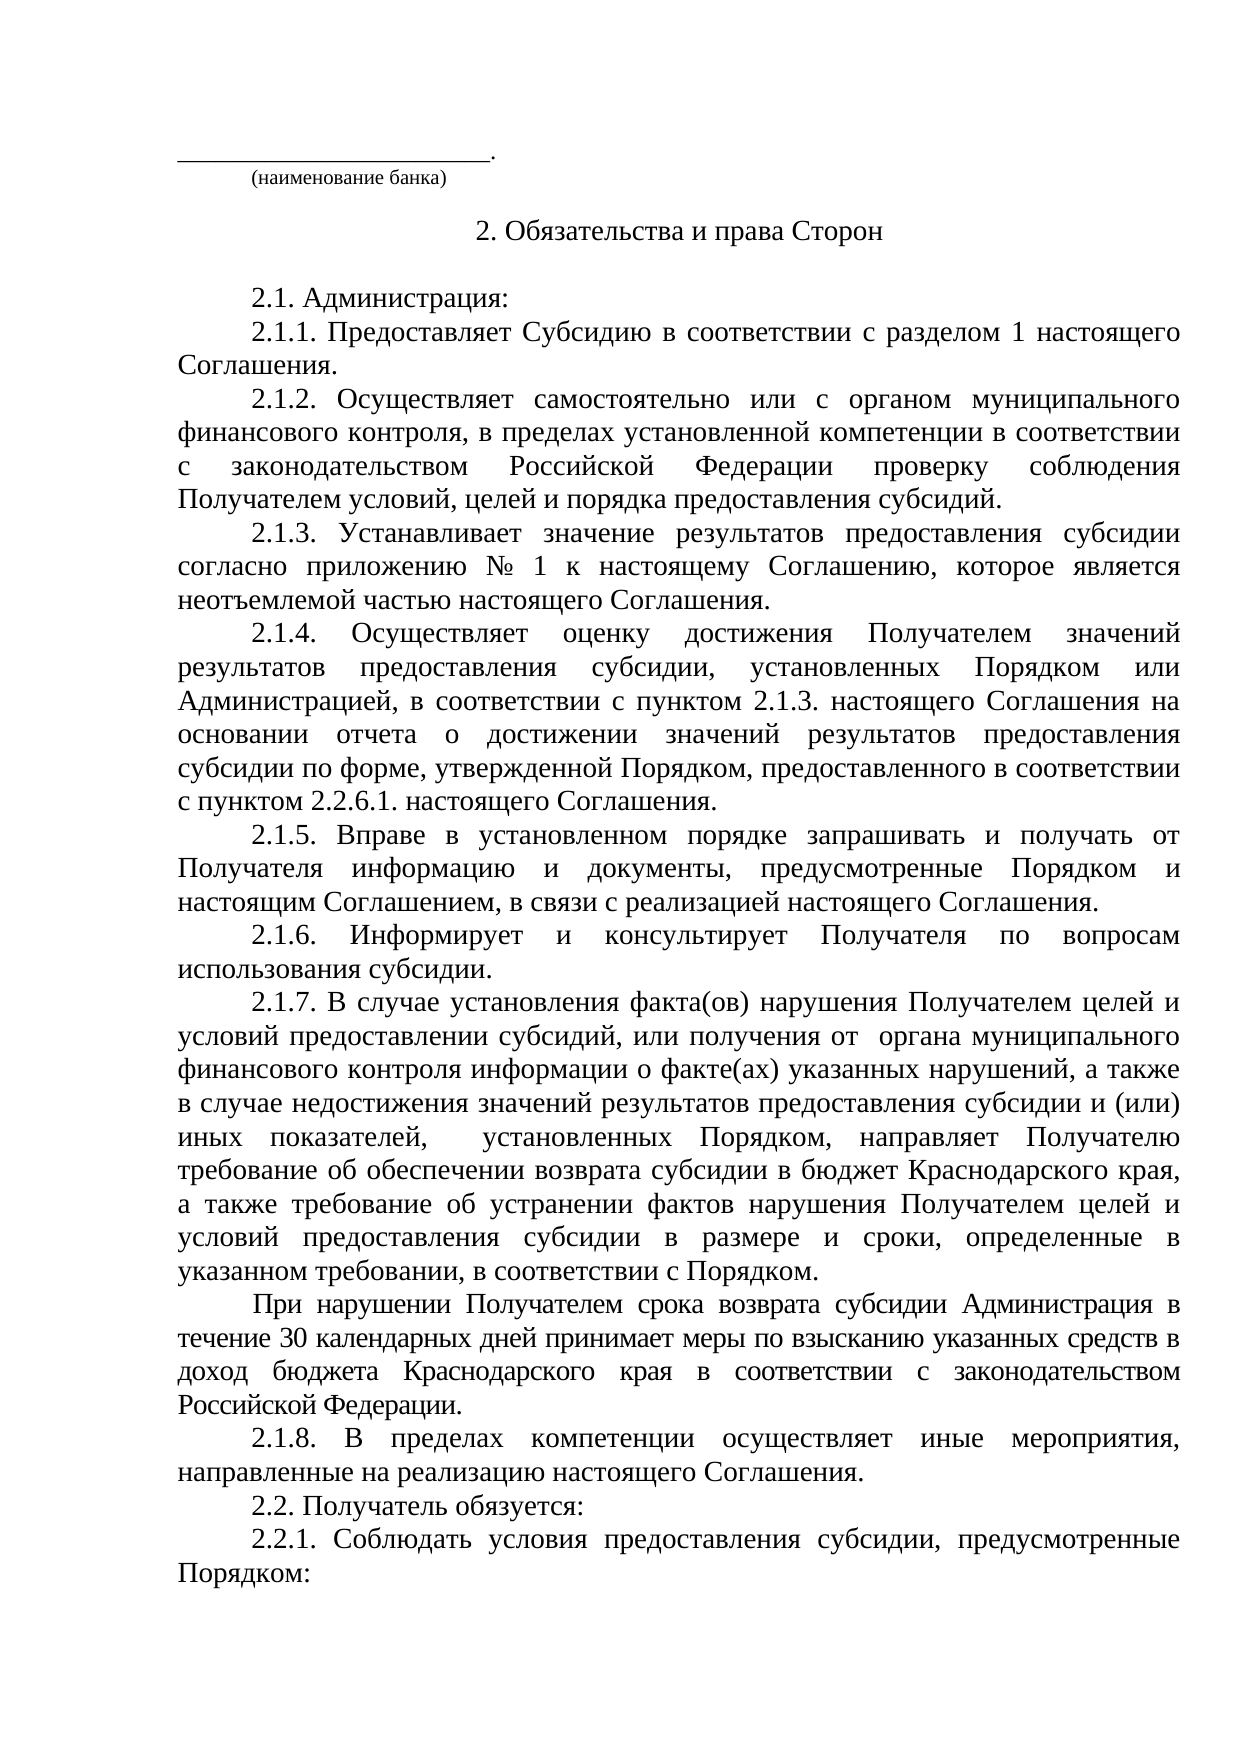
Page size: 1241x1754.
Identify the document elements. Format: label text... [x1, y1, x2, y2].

text 2.1.1. Предоставляет Субсидию в соответствии с разделом 1 настоящего Соглашения. [177, 314, 1181, 381]
text 2.2.1. Соблюдать условия предоставления субсидии, предусмотренные Порядком: [177, 1521, 1181, 1588]
text 2.1.4. Осуществляет оценку достижения Получателем значений результатов предоставления субсидии, установленных Порядком или Администрацией, в соответствии с пунктом 2.1.3. настоящего Соглашения на основании отчета о достижении значений результатов предоставления субсидии по форме, утвержденной Порядком, предоставленного в соответствии с пунктом 2.2.6.1. настоящего Соглашения. [177, 616, 1181, 817]
text 2.1.8. В пределах компетенции осуществляет иные мероприятия, направленные на реализацию настоящего Соглашения. [177, 1421, 1181, 1488]
text 2.1. Администрация: [177, 280, 1181, 314]
text _________________________. [177, 136, 1181, 165]
text 2.1.5. Вправе в установленном порядке запрашивать и получать от Получателя информацию и документы, предусмотренные Порядком и настоящим Соглашением, в связи с реализацией настоящего Соглашения. [177, 817, 1181, 917]
text 2.1.7. В случае установления факта(ов) нарушения Получателем целей и условий предоставлении субсидий, или получения от органа муниципального финансового контроля информации о факте(ах) указанных нарушений, а также в случае недостижения значений результатов предоставления субсидии и (или) иных показателей, установленных Порядком, направляет Получателю требование об обеспечении возврата субсидии в бюджет Краснодарского края, а также требование об устранении фактов нарушения Получателем целей и условий предоставления субсидии в размере и сроки, определенные в указанном требовании, в соответствии с Порядком. [177, 984, 1181, 1286]
text 2.2. Получатель обязуется: [177, 1488, 1181, 1521]
text 2.1.2. Осуществляет самостоятельно или с органом муниципального финансового контроля, в пределах установленной компетенции в соответствии с законодательством Российской Федерации проверку соблюдения Получателем условий, целей и порядка предоставления субсидий. [177, 381, 1181, 515]
text 2. Обязательства и права Сторон [177, 213, 1181, 247]
text (наименование банка) [177, 165, 1181, 189]
text При нарушении Получателем срока возврата субсидии Администрация в течение 30 календарных дней принимает меры по взысканию указанных средств в доход бюджета Краснодарского края в соответствии с законодательством Российской Федерации. [177, 1286, 1181, 1421]
text 2.1.6. Информирует и консультирует Получателя по вопросам использования субсидии. [177, 917, 1181, 984]
text 2.1.3. Устанавливает значение результатов предоставления субсидии согласно приложению № 1 к настоящему Соглашению, которое является неотъемлемой частью настоящего Соглашения. [177, 515, 1181, 616]
